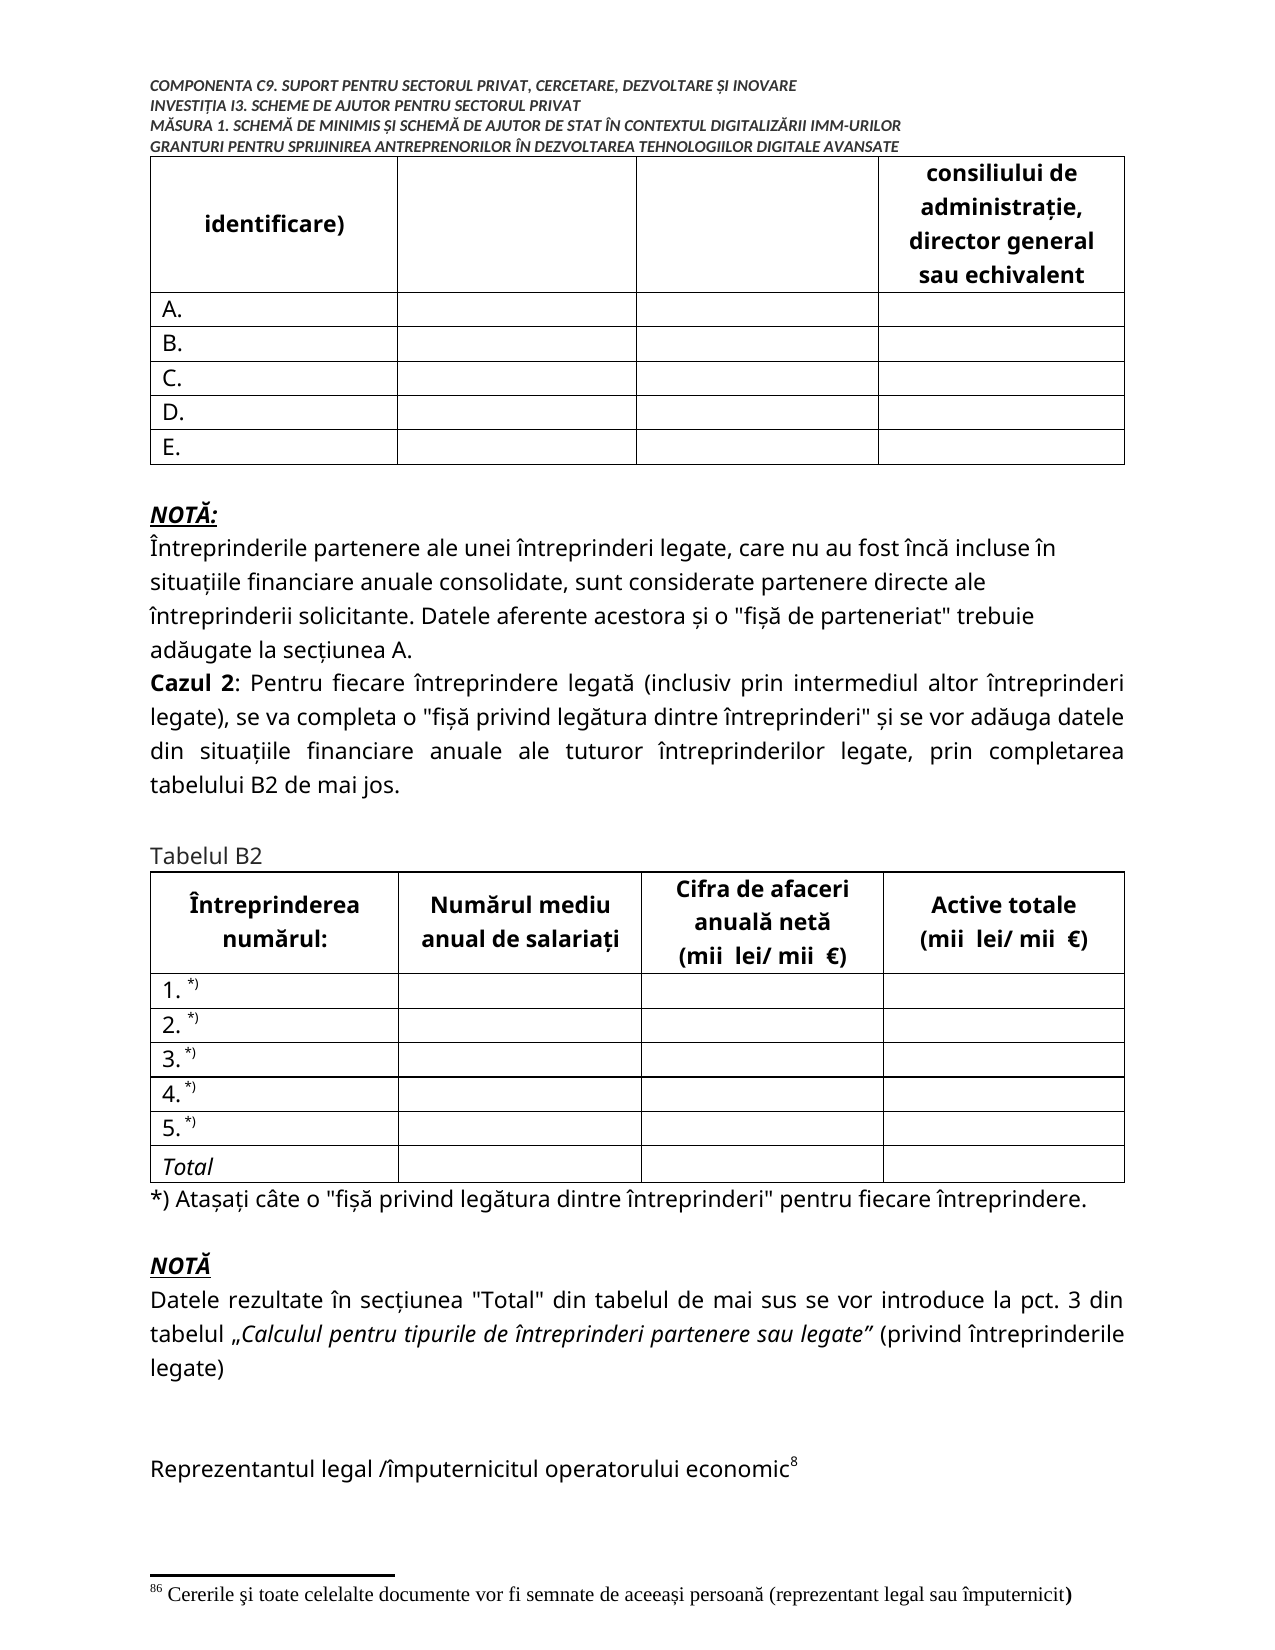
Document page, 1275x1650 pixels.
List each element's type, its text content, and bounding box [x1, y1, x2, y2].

table_cell [884, 1146, 1124, 1182]
table_cell [398, 327, 636, 361]
table_cell [399, 1112, 641, 1145]
table_header Active totale (mii lei/ mii €) [884, 873, 1124, 973]
table_cell 3. *) [151, 1043, 398, 1076]
table_cell [399, 1078, 641, 1111]
table_cell Total [151, 1146, 398, 1182]
table_header Întreprinderea numărul: [151, 873, 398, 973]
table_header Cifra de afaceri anuală netă (mii lei/ mii €) [642, 873, 883, 973]
table_cell [884, 1112, 1124, 1145]
table_cell [879, 293, 1124, 326]
table_header Numărul mediu anual de salariați [399, 873, 641, 973]
table_cell E. [151, 430, 397, 464]
table_cell [398, 293, 636, 326]
table_cell 4. *) [151, 1078, 398, 1111]
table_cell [151, 157, 397, 292]
table_cell [398, 430, 636, 464]
table_cell [399, 974, 641, 1008]
text Reprezentantul legal /împuternicitul operatorului economic [150, 1453, 1125, 1484]
table_cell 1. *) [151, 974, 398, 1008]
table_cell [879, 327, 1124, 361]
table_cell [879, 157, 1124, 292]
table_cell C. [151, 362, 397, 395]
table_cell [642, 1009, 883, 1042]
text *) Atașați câte o "fișă privind legătura dintre întreprinderi" pentru fiecare întreprindere. [150, 1183, 1125, 1214]
table_cell D. [151, 396, 397, 429]
text NOTĂ: [150, 498, 1125, 530]
text Întreprinderile partenere ale unei întreprinderi legate, care nu au fost încă incluse în situațiile financiare anuale consolidate, sunt considerate partenere directe ale întreprinderii solicitante. Datele aferente acestora și o "fișă de parteneriat" trebuie adăugate la secțiunea A. [150, 532, 1125, 665]
table_cell [879, 430, 1124, 464]
table_cell [642, 1146, 883, 1182]
table_cell [637, 327, 878, 361]
table_cell [879, 362, 1124, 395]
table_cell [884, 1078, 1124, 1111]
table_cell [642, 974, 883, 1008]
table_cell [399, 1043, 641, 1076]
table_cell [884, 1043, 1124, 1076]
table_cell [884, 1009, 1124, 1042]
table_cell [879, 396, 1124, 429]
table_cell [642, 1078, 883, 1111]
table_cell [884, 974, 1124, 1008]
table_cell [642, 1043, 883, 1076]
table_cell [637, 362, 878, 395]
table_cell [399, 1146, 641, 1182]
table_cell [398, 396, 636, 429]
table_cell [398, 362, 636, 395]
table_cell [637, 430, 878, 464]
table_cell [637, 293, 878, 326]
table_cell 2. *) [151, 1009, 398, 1042]
text Cazul 2: Pentru fiecare întreprindere legată (inclusiv prin intermediul altor întreprinderi legate), se va completa o "fișă privind legătura dintre întreprinderi" și se vor adăuga datele din situațiile financiare anuale ale tuturor întreprinderilor legate, prin completarea tabelului B2 de mai jos. [150, 667, 1125, 800]
table_cell [637, 396, 878, 429]
text NOTĂ [150, 1250, 1125, 1281]
table_cell 5. *) [151, 1112, 398, 1145]
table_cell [637, 157, 878, 292]
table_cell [398, 157, 636, 292]
subtitle Tabelul B2 [150, 840, 1125, 871]
table_cell B. [151, 327, 397, 361]
text Datele rezultate în secțiunea "Total" din tabelul de mai sus se vor introduce la pct. 3 din tabelul „Calculul pentru tipurile de întreprinderi partenere sau legate” (privind întreprinderile legate) [150, 1284, 1125, 1383]
table_cell [642, 1112, 883, 1145]
table_cell [399, 1009, 641, 1042]
table_cell A. [151, 293, 397, 326]
